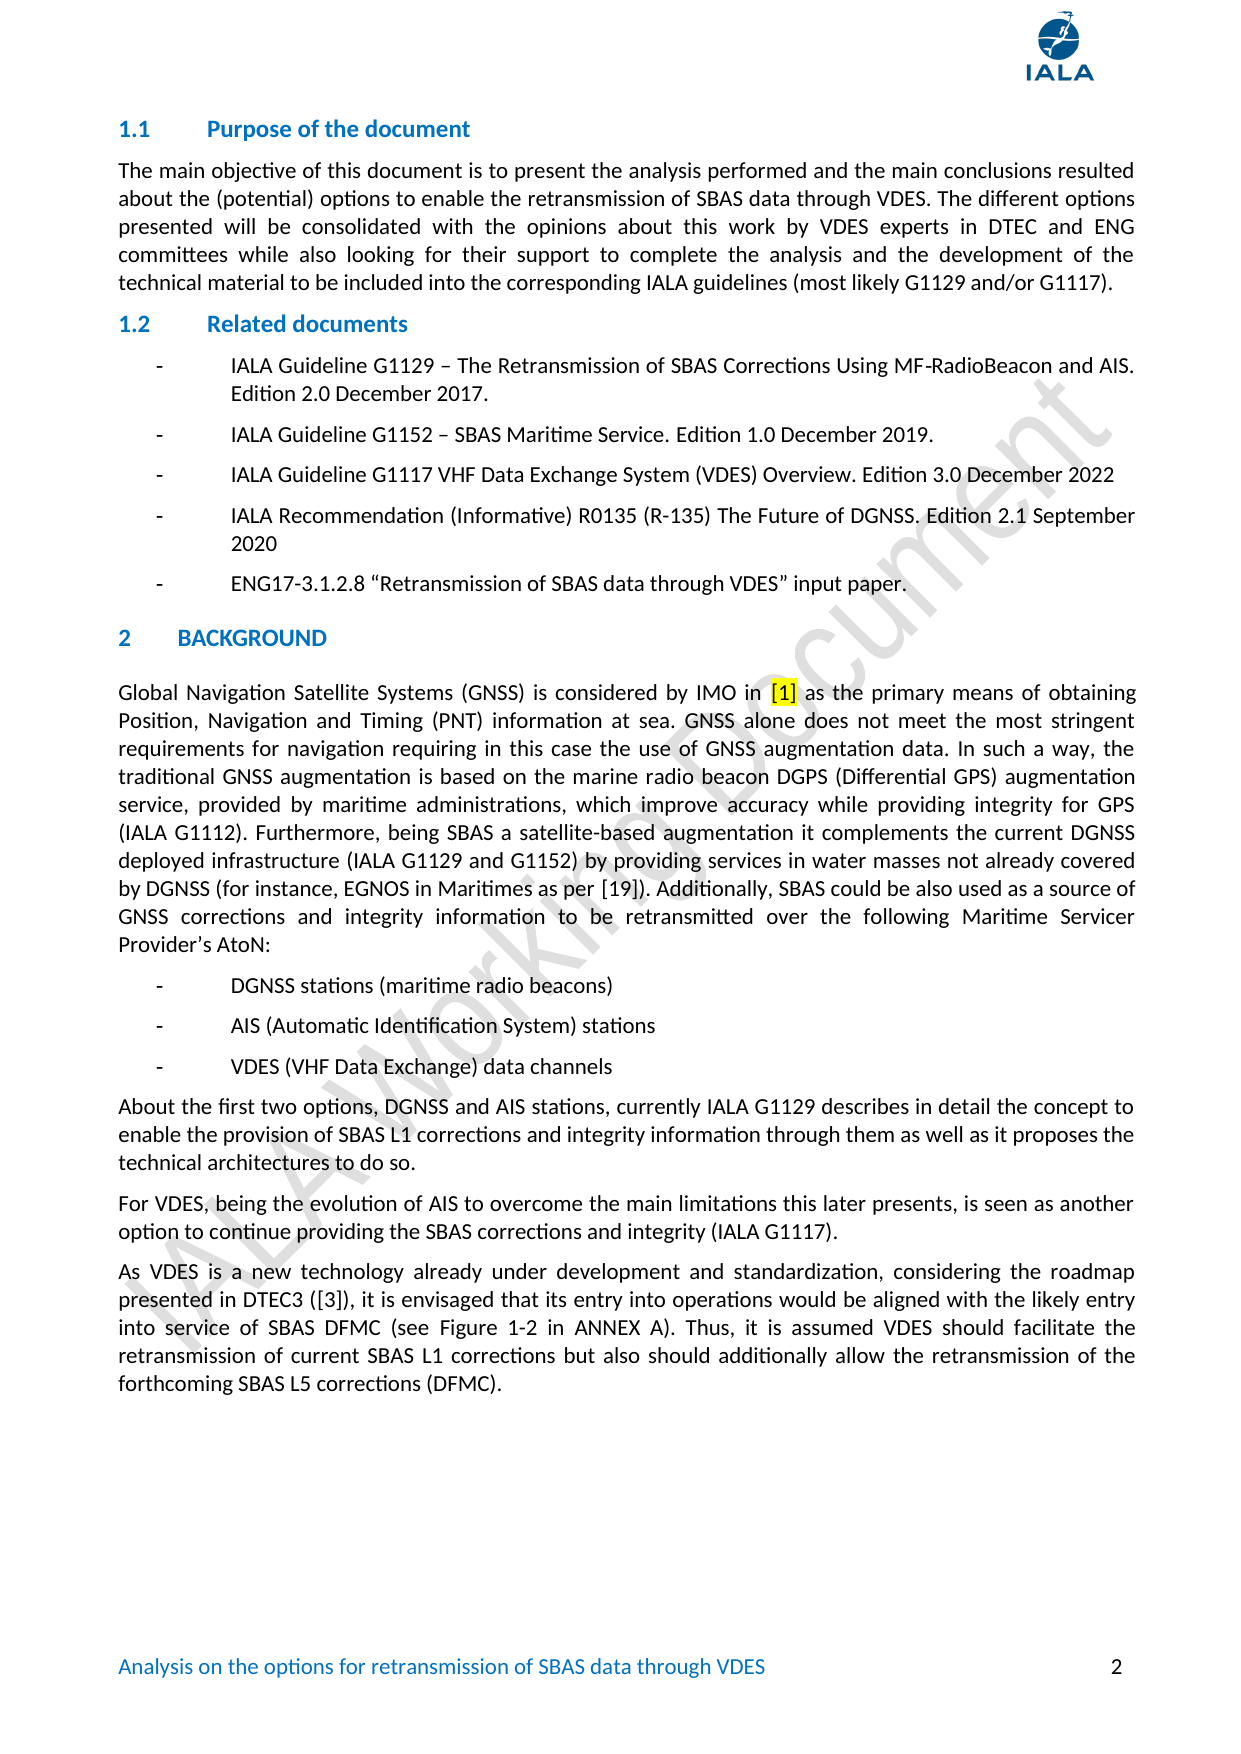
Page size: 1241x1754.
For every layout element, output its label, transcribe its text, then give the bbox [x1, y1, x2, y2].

list DGNSS stations (maritime radio beacons) [156, 971, 1137, 999]
list VDES (VHF Data Exchange) data channels [156, 1052, 1137, 1080]
subtitle Purpose of the document [118, 113, 1137, 143]
list IALA Recommendation (Informative) R0135 (R-135) The Future of DGNSS. Edition 2.1 September 2020 [156, 501, 1137, 557]
text About the first two options, DGNSS and AIS stations, currently IALA G1129 describes in detail the concept to enable the provision of SBAS L1 corrections and integrity information through them as well as it proposes the technical architectures to do so. [118, 1092, 1137, 1176]
subtitle Background [118, 622, 1137, 653]
list AIS (Automatic Identification System) stations [156, 1011, 1137, 1039]
list IALA Guideline G1117 VHF Data Exchange System (VDES) Overview. Edition 3.0 December 2022 [156, 460, 1137, 488]
subtitle Related documents [118, 308, 1137, 339]
text As VDES is a new technology already under development and standardization, considering the roadmap presented in DTEC3 ([3]), it is envisaged that its entry into operations would be aligned with the likely entry into service of SBAS DFMC (see Figure 1-2 in ANNEX A). Thus, it is assumed VDES should facilitate the retransmission of current SBAS L1 corrections but also should additionally allow the retransmission of the forthcoming SBAS L5 corrections (DFMC). [118, 1257, 1137, 1397]
list ENG17-3.1.2.8 “Retransmission of SBAS data through VDES” input paper. [156, 569, 1137, 597]
list IALA Guideline G1152 – SBAS Maritime Service. Edition 1.0 December 2019. [156, 420, 1137, 448]
text For VDES, being the evolution of AIS to overcome the main limitations this later presents, is seen as another option to continue providing the SBAS corrections and integrity (IALA G1117). [118, 1189, 1137, 1245]
text Global Navigation Satellite Systems (GNSS) is considered by IMO in [1] as the primary means of obtaining Position, Navigation and Timing (PNT) information at sea. GNSS alone does not meet the most stringent requirements for navigation requiring in this case the use of GNSS augmentation data. In such a way, the traditional GNSS augmentation is based on the marine radio beacon DGPS (Differential GPS) augmentation service, provided by maritime administrations, which improve accuracy while providing integrity for GPS (IALA G1112). Furthermore, being SBAS a satellite-based augmentation it complements the current DGNSS deployed infrastructure (IALA G1129 and G1152) by providing services in water masses not already covered by DGNSS (for instance, EGNOS in Maritimes as per [19]). Additionally, SBAS could be also used as a source of GNSS corrections and integrity information to be retransmitted over the following Maritime Servicer Provider’s AtoN: [118, 678, 1137, 958]
text The main objective of this document is to present the analysis performed and the main conclusions resulted about the (potential) options to enable the retransmission of SBAS data through VDES. The different options presented will be consolidated with the opinions about this work by VDES experts in DTEC and ENG committees while also looking for their support to complete the analysis and the development of the technical material to be included into the corresponding IALA guidelines (most likely G1129 and/or G1117). [118, 156, 1137, 296]
list IALA Guideline G1129 – The Retransmission of SBAS Corrections Using MF‐RadioBeacon and AIS. Edition 2.0 December 2017. [156, 351, 1137, 407]
picture [1011, 3, 1106, 96]
